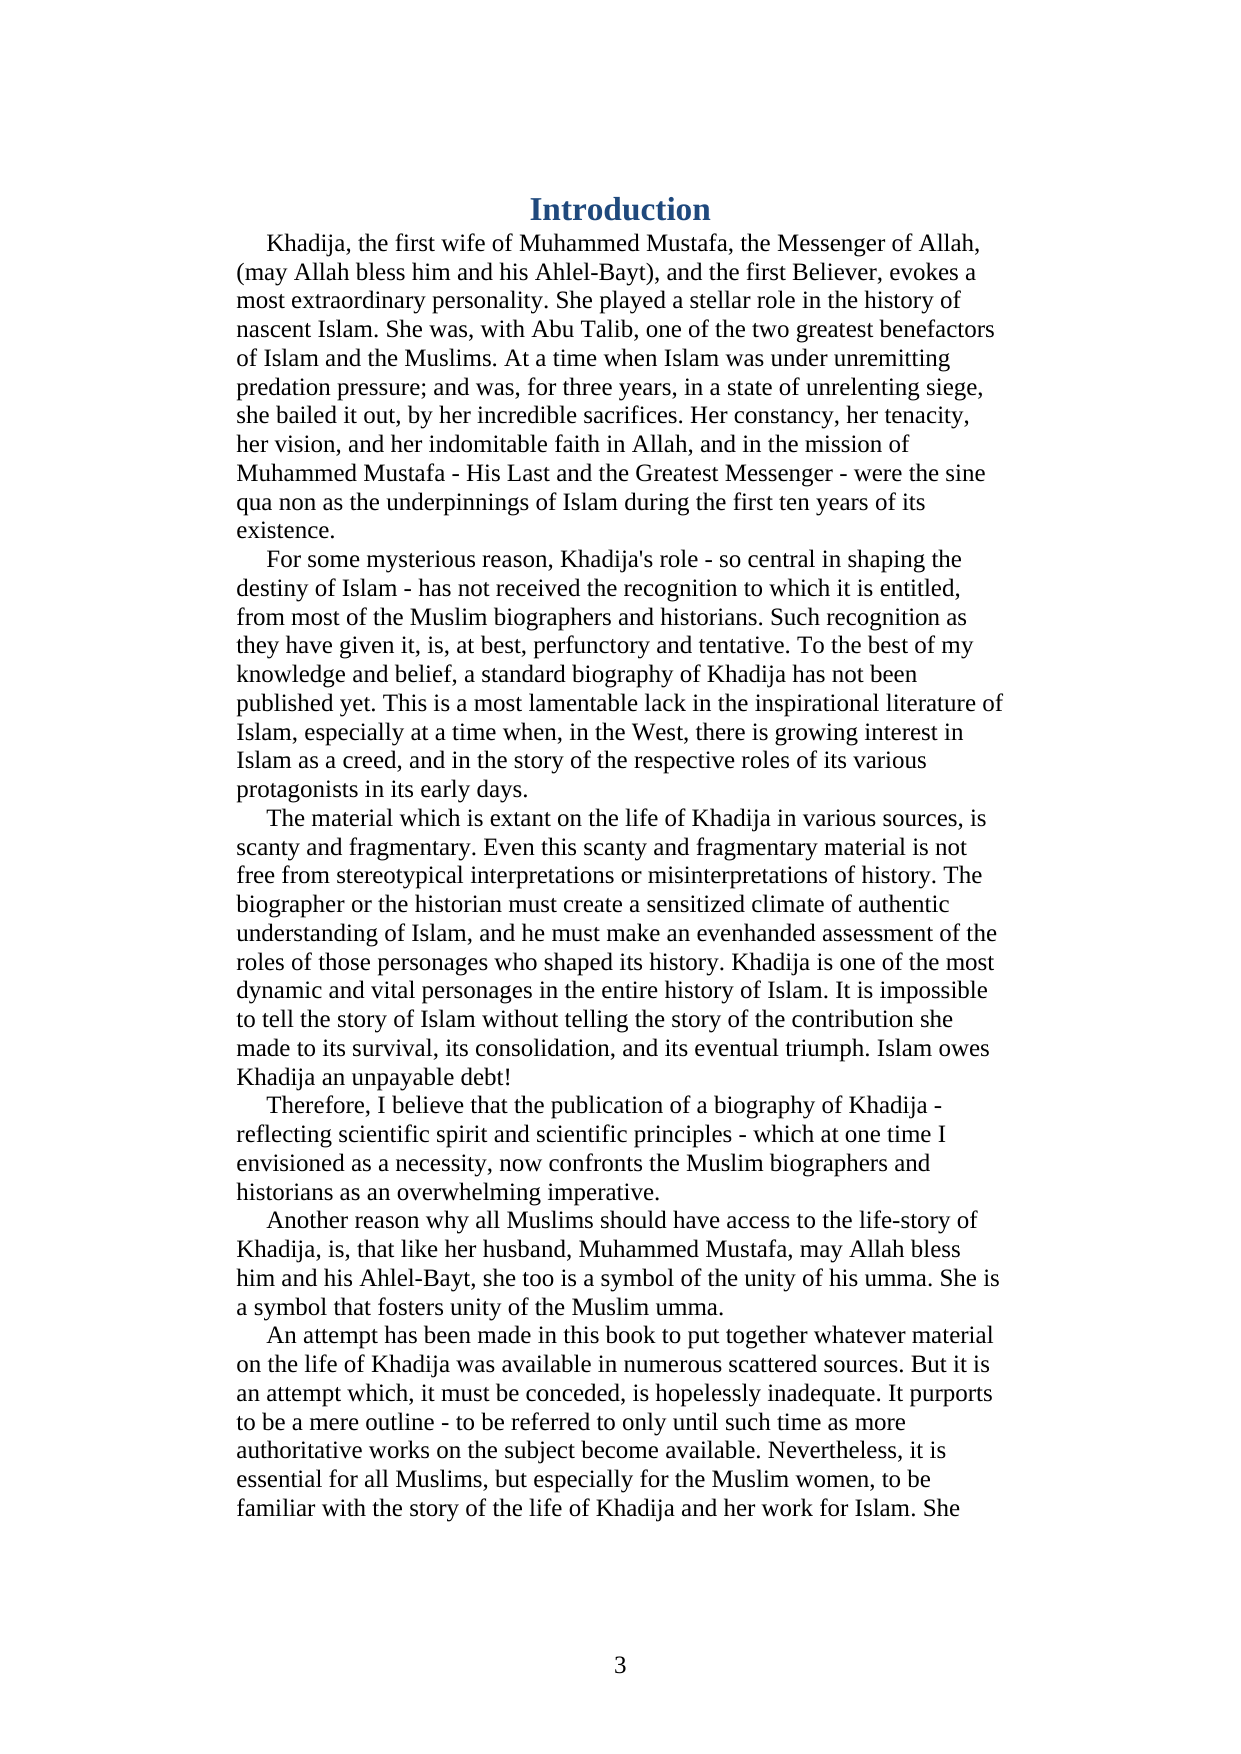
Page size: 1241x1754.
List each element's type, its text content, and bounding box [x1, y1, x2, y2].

subtitle Introduction [236, 190, 1004, 228]
text Khadija, the first wife of Muhammed Mustafa, the Messenger of Allah, (may Allah bless him and his Ahlel-Bayt), and the first Believer, evokes a most extraordinary personality. She played a stellar role in the history of nascent Islam. She was, with Abu Talib, one of the two greatest benefactors of Islam and the Muslims. At a time when Islam was under unremitting predation pressure; and was, for three years, in a state of unrelenting siege, she bailed it out, by her incredible sacrifices. Her constancy, her tenacity, her vision, and her indomitable faith in Allah, and in the mission of Muhammed Mustafa - His Last and the Greatest Messenger - were the sine qua non as the underpinnings of Islam during the first ten years of its existence. [236, 228, 1004, 544]
text Another reason why all Muslims should have access to the life-story of Khadija, is, that like her husband, Muhammed Mustafa, may Allah bless him and his Ahlel-Bayt, she too is a symbol of the unity of his umma. She is a symbol that fosters unity of the Muslim umma. [236, 1206, 1004, 1321]
text The material which is extant on the life of Khadija in various sources, is scanty and fragmentary. Even this scanty and fragmentary material is not free from stereotypical interpretations or misinterpretations of history. The biographer or the historian must create a sensitized climate of authentic understanding of Islam, and he must make an evenhanded assessment of the roles of those personages who shaped its history. Khadija is one of the most dynamic and vital personages in the entire history of Islam. It is impossible to tell the story of Islam without telling the story of the contribution she made to its survival, its consolidation, and its eventual triumph. Islam owes Khadija an unpayable debt! [236, 803, 1004, 1091]
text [236, 1321, 1004, 1522]
text For some mysterious reason, Khadija's role - so central in shaping the destiny of Islam - has not received the recognition to which it is entitled, from most of the Muslim biographers and historians. Such recognition as they have given it, is, at best, perfunctory and tentative. To the best of my knowledge and belief, a standard biography of Khadija has not been published yet. This is a most lamentable lack in the inspirational literature of Islam, especially at a time when, in the West, there is growing interest in Islam as a creed, and in the story of the respective roles of its various protagonists in its early days. [236, 544, 1004, 803]
text Therefore, I believe that the publication of a biography of Khadija - reflecting scientific spirit and scientific principles - which at one time I envisioned as a necessity, now confronts the Muslim biographers and historians as an overwhelming imperative. [236, 1091, 1004, 1206]
